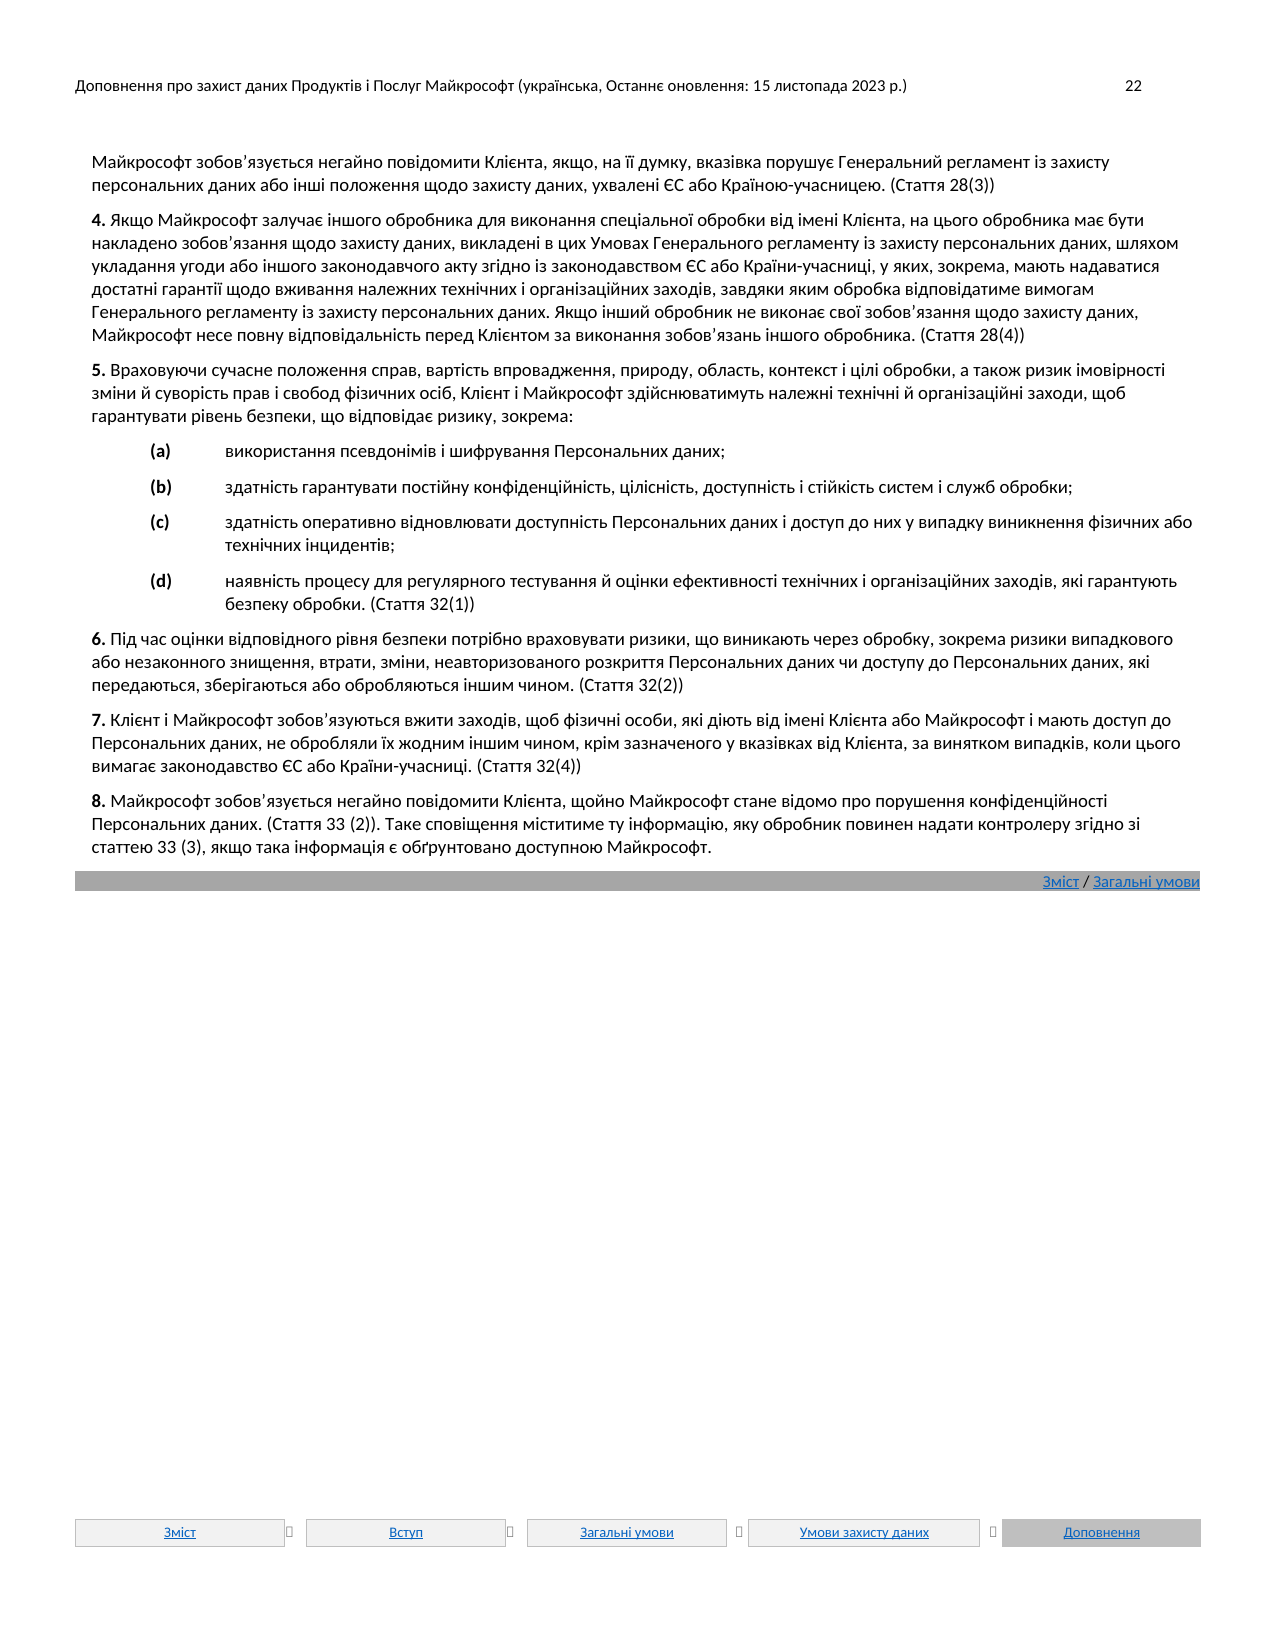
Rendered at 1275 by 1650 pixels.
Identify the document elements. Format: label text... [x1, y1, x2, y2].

list (а) використання псевдонімів і шифрування Персональних даних; [150, 439, 1200, 462]
list Зміст / Загальні умови [75, 871, 1200, 891]
list Майкрософт зобов’язується негайно повідомити Клієнта, якщо, на її думку, вказівка порушує Генеральний регламент із захисту персональних даних або інші положення щодо захисту даних, ухвалені ЄС або Країною-учасницею. (Стаття 28(3)) [91, 150, 1200, 196]
list 7. Клієнт і Майкрософт зобов’язуються вжити заходів, щоб фізичні особи, які діють від імені Клієнта або Майкрософт і мають доступ до Персональних даних, не обробляли їх жодним іншим чином, крім зазначеного у вказівках від Клієнта, за винятком випадків, коли цього вимагає законодавство ЄС або Країни-учасниці. (Стаття 32(4)) [91, 708, 1200, 777]
list (d) наявність процесу для регулярного тестування й оцінки ефективності технічних і організаційних заходів, які гарантують безпеку обробки. (Стаття 32(1)) [150, 569, 1200, 614]
list 8. Майкрософт зобов’язується негайно повідомити Клієнта, щойно Майкрософт стане відомо про порушення конфіденційності Персональних даних. (Стаття 33 (2)). Таке сповіщення міститиме ту інформацію, яку обробник повинен надати контролеру згідно зі статтею 33 (3), якщо така інформація є обґрунтовано доступною Майкрософт. [91, 789, 1200, 858]
list (c) здатність оперативно відновлювати доступність Персональних даних і доступ до них у випадку виникнення фізичних або технічних інцидентів; [150, 510, 1200, 556]
list 4. Якщо Майкрософт залучає іншого обробника для виконання спеціальної обробки від імені Клієнта, на цього обробника має бути накладено зобов’язання щодо захисту даних, викладені в цих Умовах Генерального регламенту із захисту персональних даних, шляхом укладання угоди або іншого законодавчого акту згідно із законодавством ЄС або Країни-учасниці, у яких, зокрема, мають надаватися достатні гарантії щодо вживання належних технічних і організаційних заходів, завдяки яким обробка відповідатиме вимогам Генерального регламенту із захисту персональних даних. Якщо інший обробник не виконає свої зобов’язання щодо захисту даних, Майкрософт несе повну відповідальність перед Клієнтом за виконання зобов’язань іншого обробника. (Стаття 28(4)) [91, 208, 1200, 346]
list (b) здатність гарантувати постійну конфіденційність, цілісність, доступність і стійкість систем і служб обробки; [150, 475, 1200, 498]
list 6. Під час оцінки відповідного рівня безпеки потрібно враховувати ризики, що виникають через обробку, зокрема ризики випадкового або незаконного знищення, втрати, зміни, неавторизованого розкриття Персональних даних чи доступу до Персональних даних, які передаються, зберігаються або обробляються іншим чином. (Стаття 32(2)) [91, 627, 1200, 696]
list 5. Враховуючи сучасне положення справ, вартість впровадження, природу, область, контекст і цілі обробки, а також ризик імовірності зміни й суворість прав і свобод фізичних осіб, Клієнт і Майкрософт здійснюватимуть належні технічні й організаційні заходи, щоб гарантувати рівень безпеки, що відповідає ризику, зокрема: [91, 358, 1200, 427]
